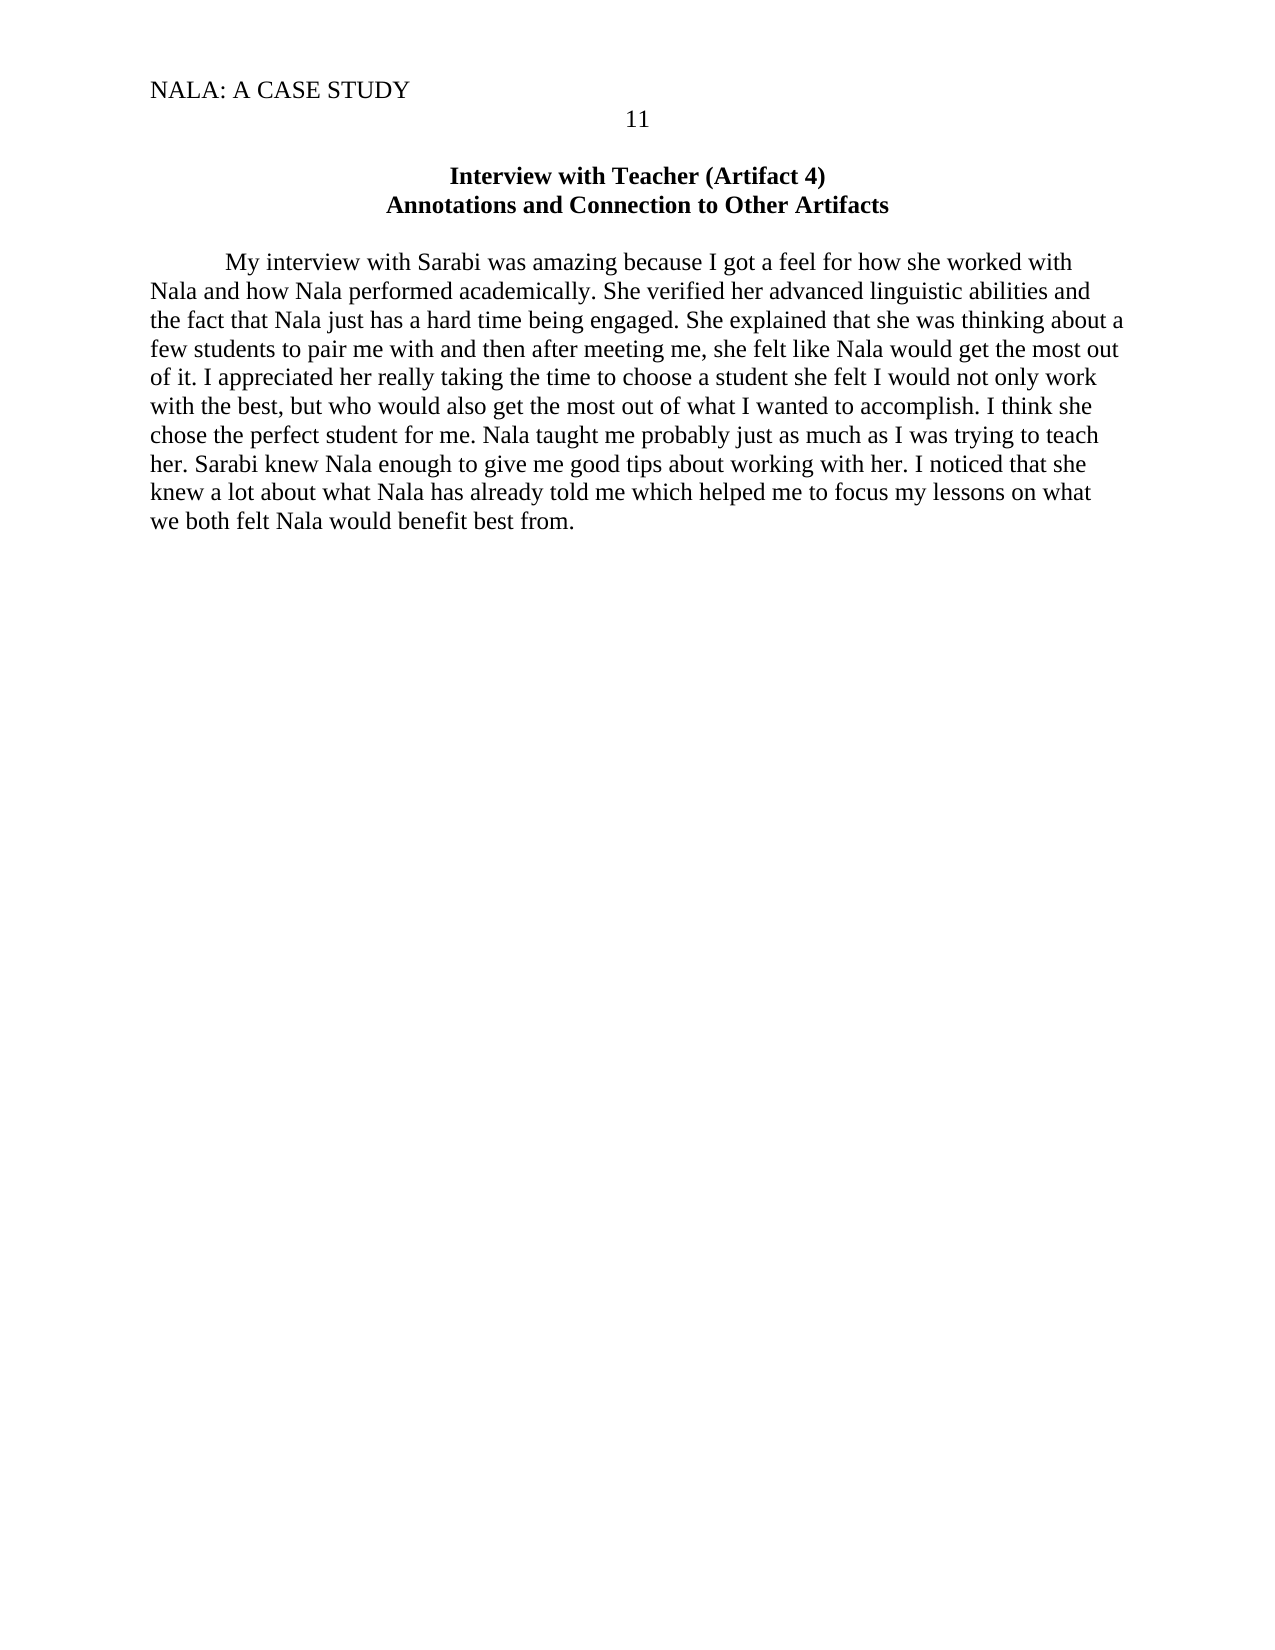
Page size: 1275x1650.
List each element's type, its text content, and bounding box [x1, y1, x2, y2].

text My interview with Sarabi was amazing because I got a feel for how she worked with Nala and how Nala performed academically. She verified her advanced linguistic abilities and the fact that Nala just has a hard time being engaged. She explained that she was thinking about a few students to pair me with and then after meeting me, she felt like Nala would get the most out of it. I appreciated her really taking the time to choose a student she felt I would not only work with the best, but who would also get the most out of what I wanted to accomplish. I think she chose the perfect student for me. Nala taught me probably just as much as I was trying to teach her. Sarabi knew Nala enough to give me good tips about working with her. I noticed that she knew a lot about what Nala has already told me which helped me to focus my lessons on what we both felt Nala would benefit best from. [150, 247, 1125, 535]
text Annotations and Connection to Other Artifacts [150, 190, 1125, 219]
text Interview with Teacher (Artifact 4) [150, 161, 1125, 190]
